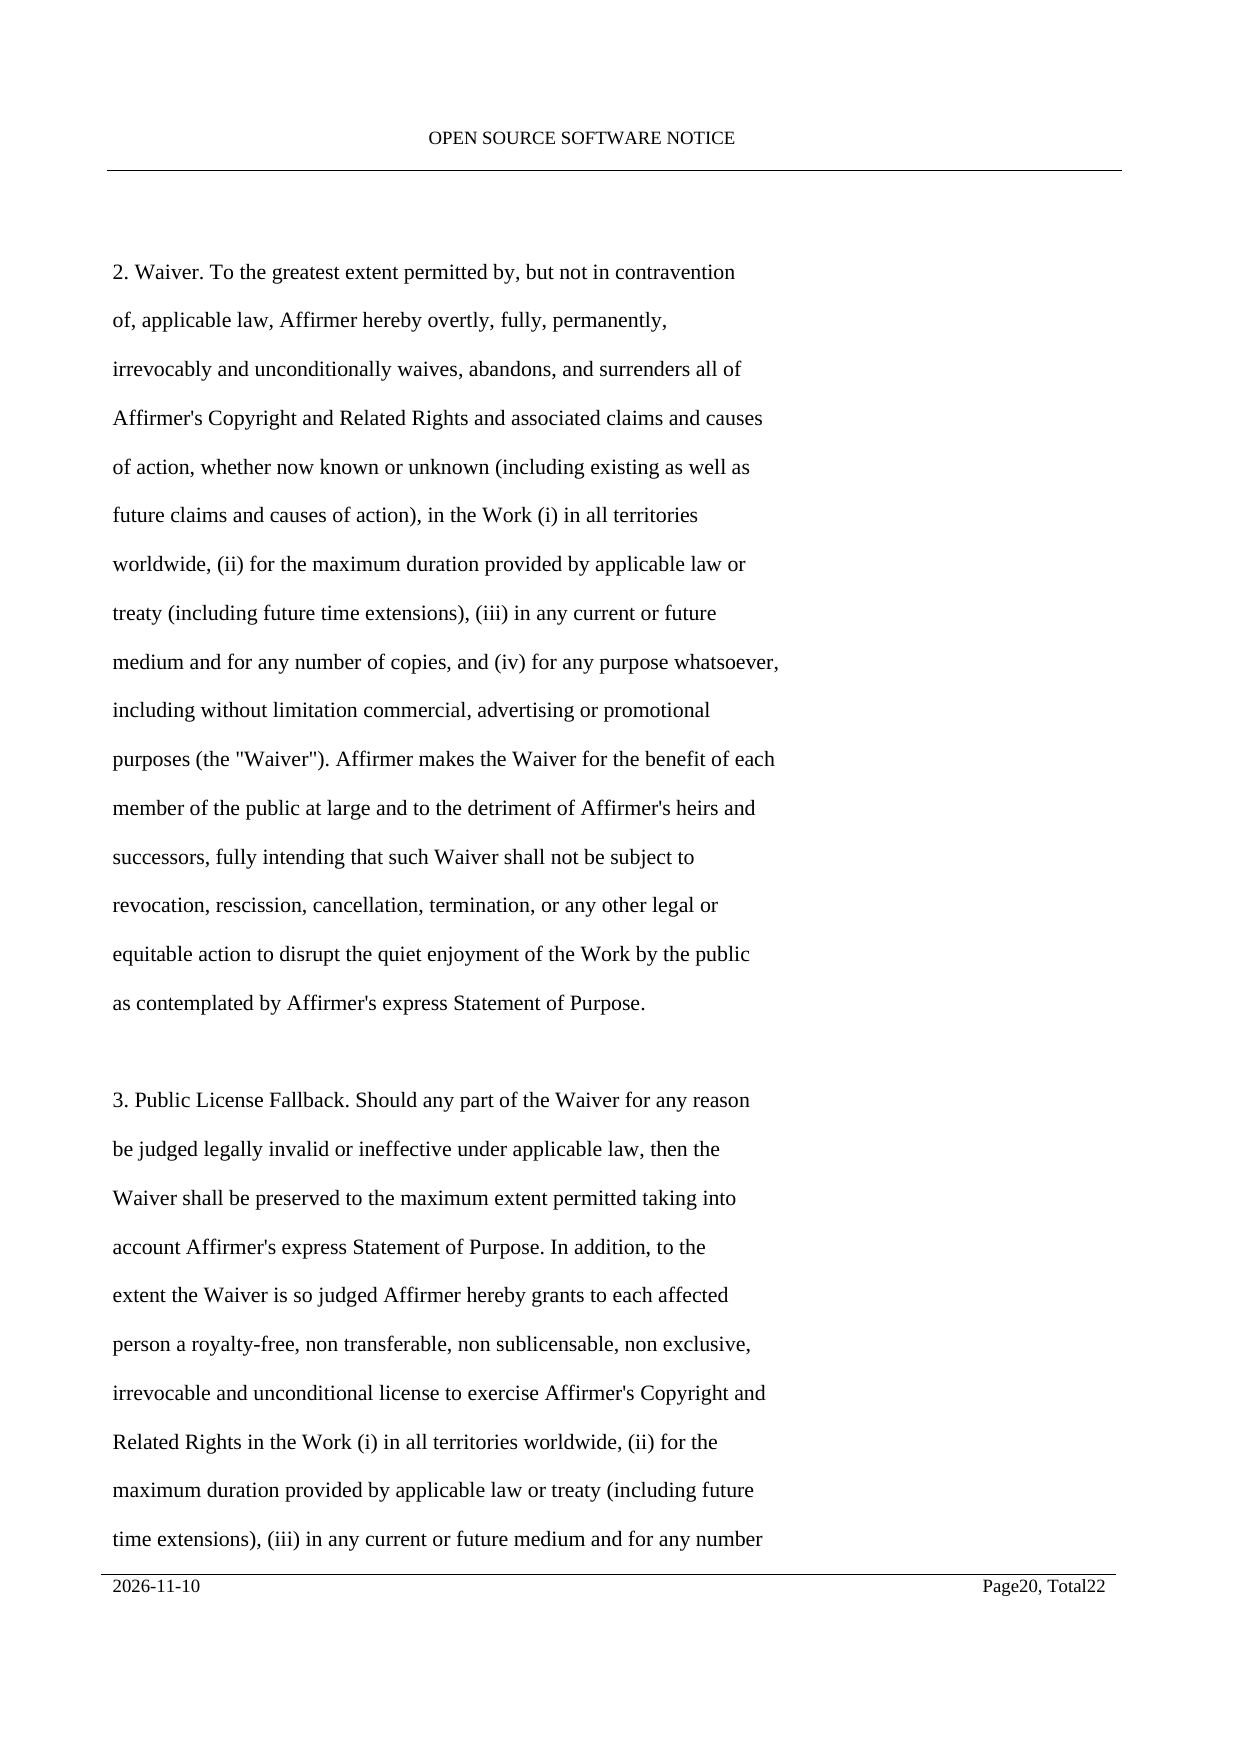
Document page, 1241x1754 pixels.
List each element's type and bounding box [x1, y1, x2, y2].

text [112, 206, 1128, 1555]
